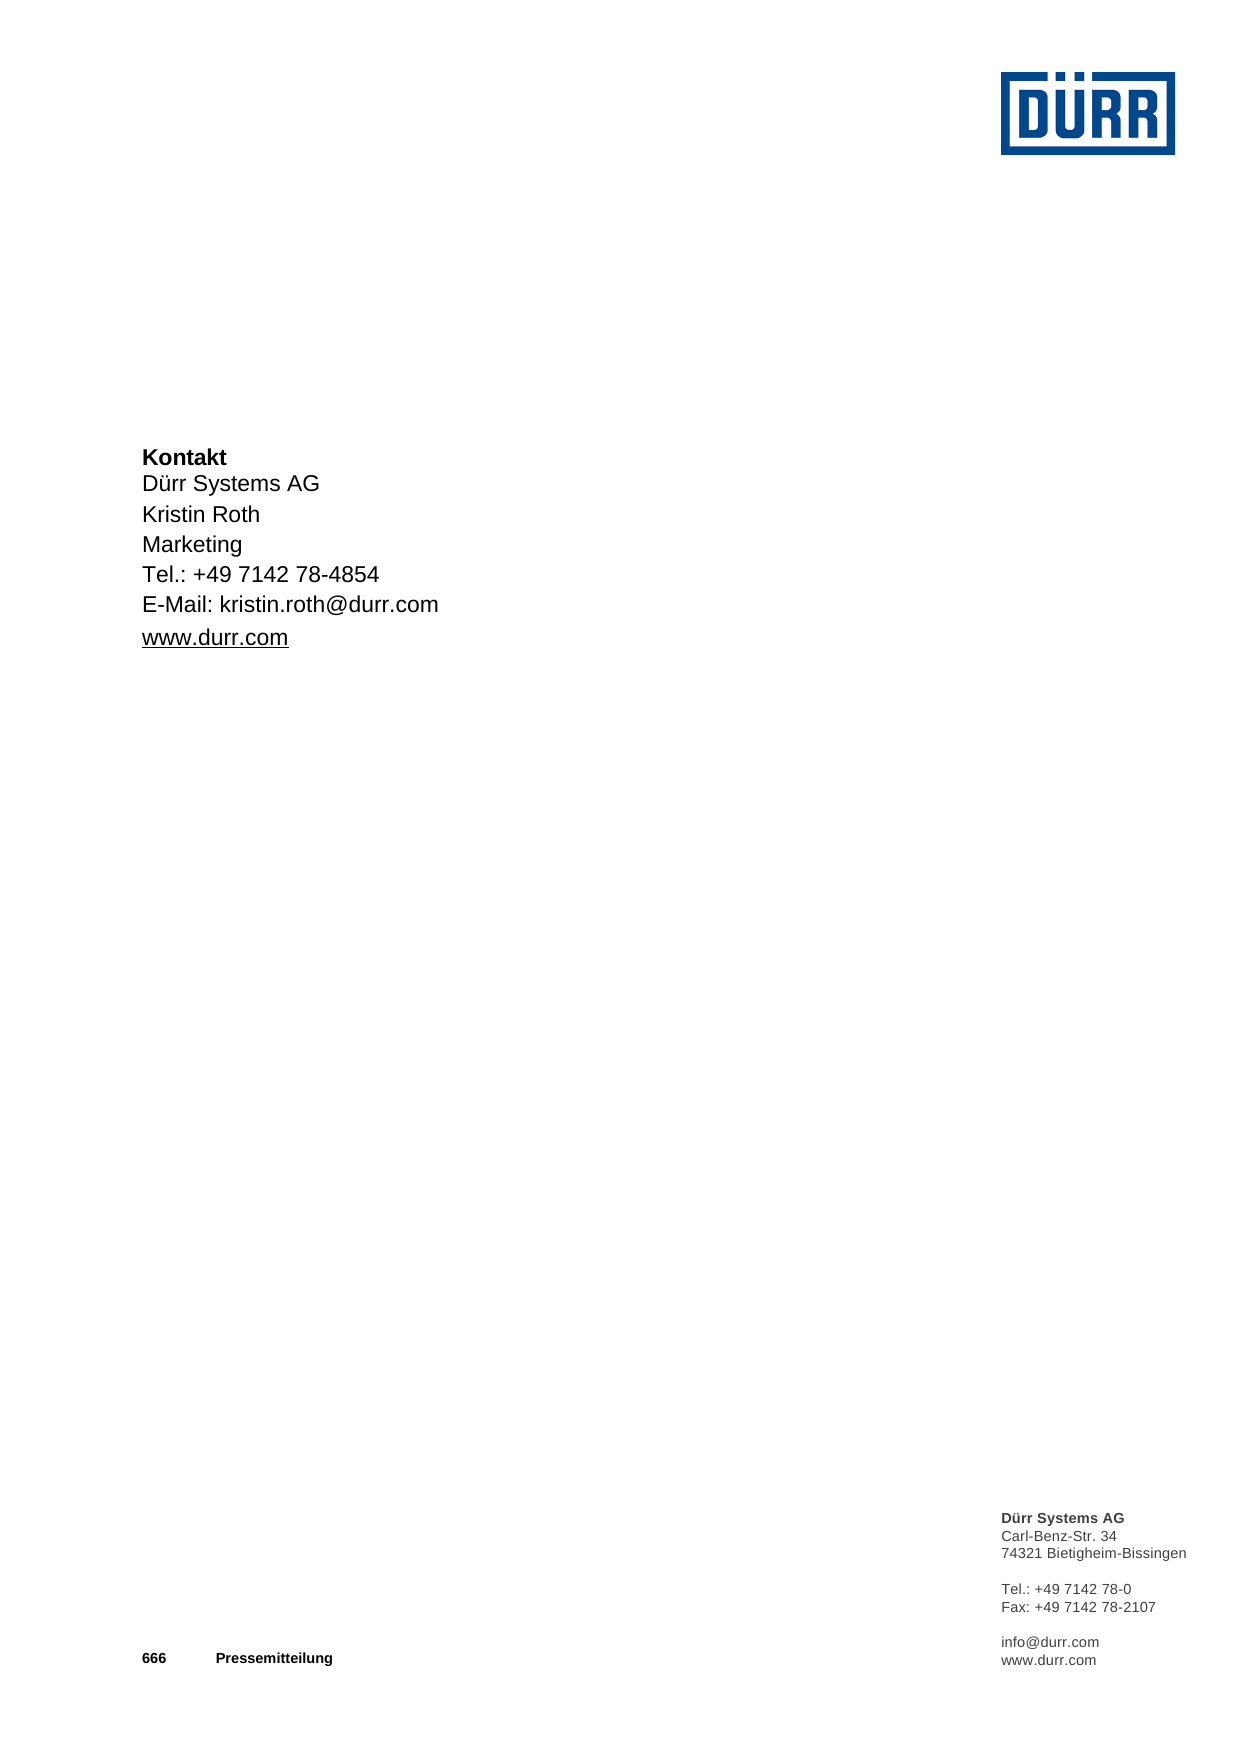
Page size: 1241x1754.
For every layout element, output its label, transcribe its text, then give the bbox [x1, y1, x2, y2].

text Dürr Systems AG [142, 470, 921, 497]
text Marketing [142, 531, 921, 557]
text Tel.: +49 7142 78-4854 [142, 561, 921, 587]
text E-Mail: kristin.roth@durr.com [142, 591, 921, 617]
text www.durr.com [142, 621, 951, 651]
text Kontakt [142, 441, 951, 470]
picture [1001, 72, 1175, 155]
text Kristin Roth [142, 501, 921, 527]
